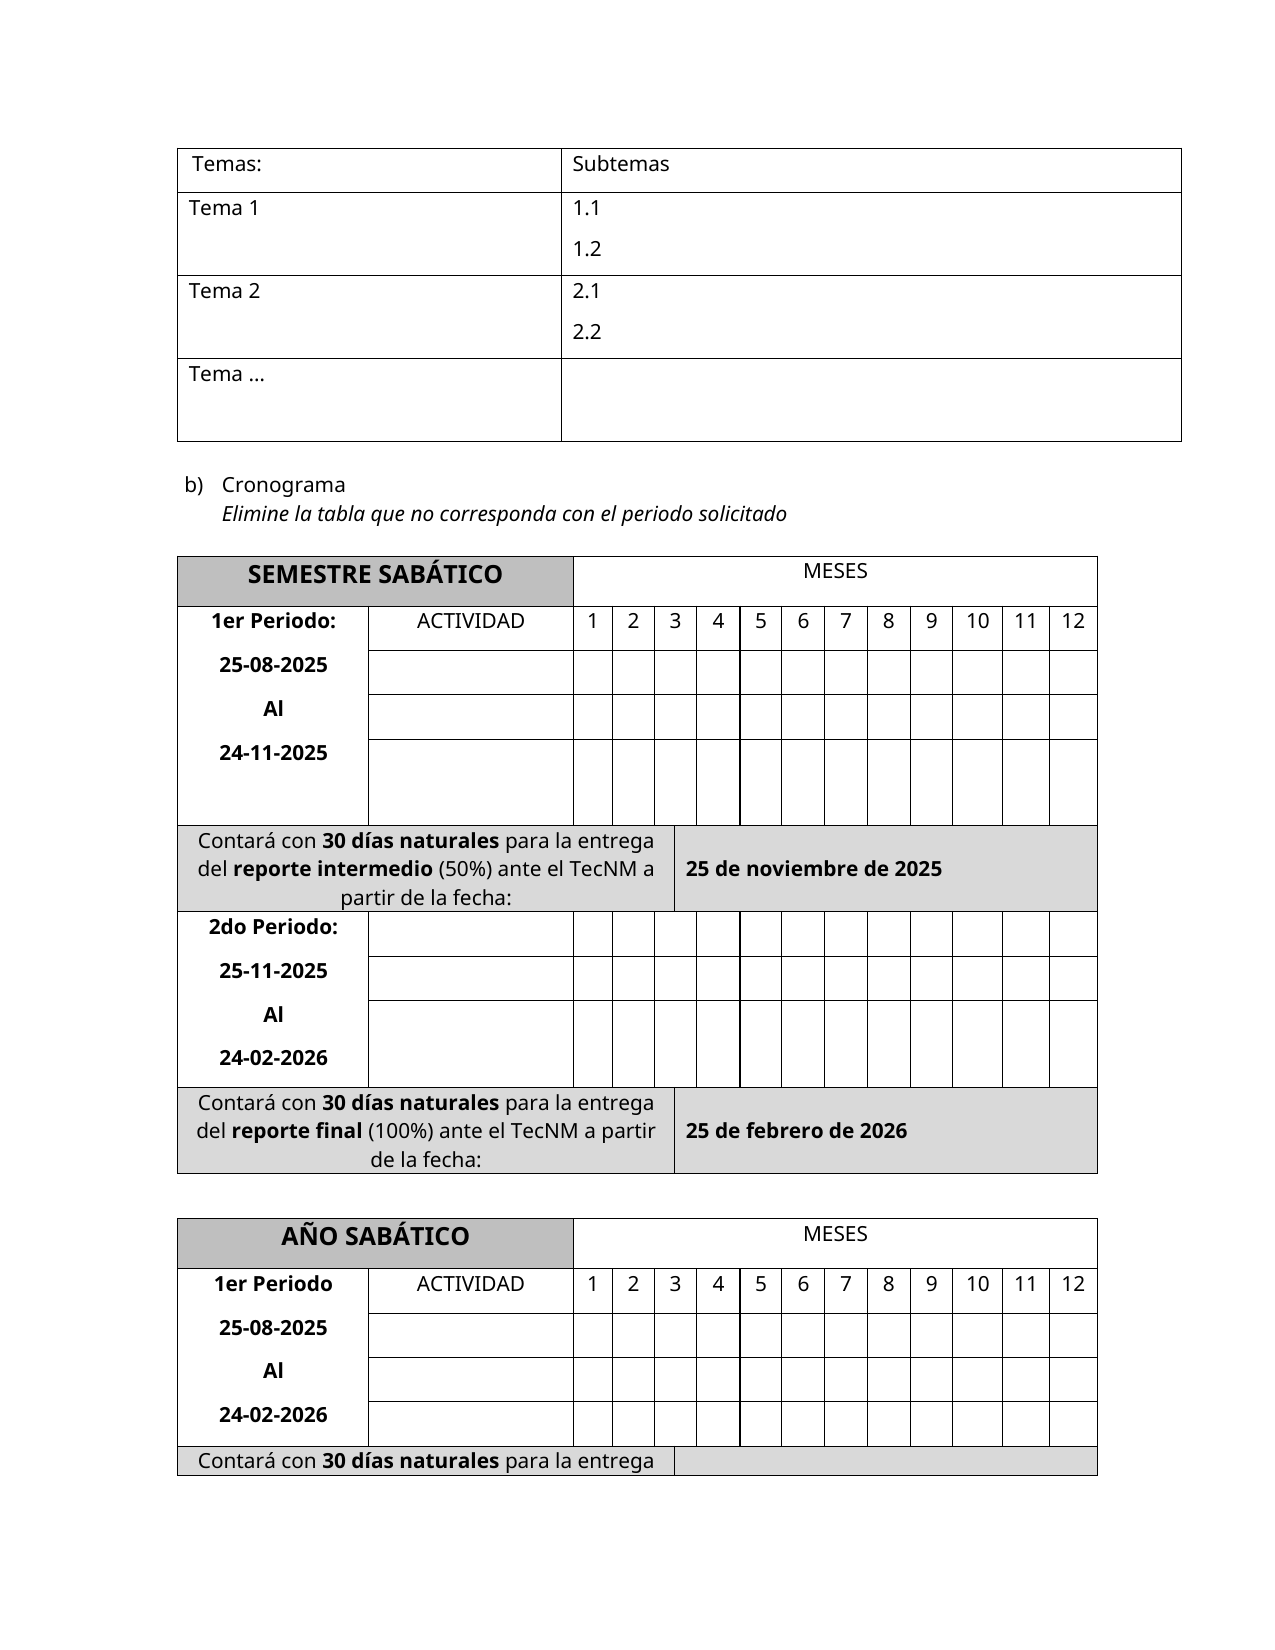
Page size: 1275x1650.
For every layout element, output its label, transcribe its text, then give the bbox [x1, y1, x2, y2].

table_cell [1050, 695, 1097, 739]
table_cell [1003, 1358, 1049, 1401]
table_cell [697, 651, 739, 694]
table_cell [953, 1001, 1002, 1087]
table_header SEMESTRE SABÁTICO [178, 557, 573, 606]
table_cell [825, 651, 867, 694]
table_cell 3 [655, 607, 696, 650]
table_cell [911, 957, 952, 1000]
table_cell [697, 957, 739, 1000]
table_cell 4 [697, 1269, 739, 1312]
table_cell [825, 695, 867, 739]
table_cell [911, 740, 952, 825]
table_cell [574, 651, 612, 694]
table_cell [782, 1402, 824, 1446]
table_cell 3 [655, 1269, 696, 1312]
table_cell [953, 912, 1002, 956]
table_cell [369, 651, 573, 694]
table_cell Subtemas [562, 149, 1181, 192]
table_cell [613, 1402, 654, 1446]
table_cell Tema 2 [178, 276, 561, 358]
table_cell [369, 1358, 573, 1401]
table_cell [741, 1358, 781, 1401]
table_cell [655, 740, 696, 825]
table_cell [1003, 957, 1049, 1000]
table_cell Contará con 30 días naturales para la entrega del reporte final (100%) ante el TecNM a partir de la fecha: [178, 1088, 674, 1173]
table_cell [369, 740, 573, 825]
table_cell [613, 1001, 654, 1087]
table_cell 25 de febrero de 2026 [675, 1088, 1097, 1173]
table_header MESES [574, 557, 1097, 606]
table_cell [369, 1001, 573, 1087]
table_cell 2 [613, 1269, 654, 1312]
table_header AÑO SABÁTICO [178, 1219, 573, 1268]
table_cell [574, 1402, 612, 1446]
table_cell [613, 1358, 654, 1401]
table_cell [697, 1402, 739, 1446]
table_cell [655, 695, 696, 739]
table_cell [655, 1402, 696, 1446]
table_cell [613, 957, 654, 1000]
table_cell [741, 1001, 781, 1087]
table_cell [574, 740, 612, 825]
table_cell [868, 695, 910, 739]
table_cell [655, 1314, 696, 1357]
table_cell [1050, 957, 1097, 1000]
table_cell 7 [825, 607, 867, 650]
table_cell [911, 1402, 952, 1446]
table_cell [868, 957, 910, 1000]
table_cell 12 [1050, 1269, 1097, 1312]
table_cell [911, 695, 952, 739]
table_cell 2do Periodo: 25-11-2025 Al 24-02-2026 [178, 912, 368, 1087]
table_cell Tema 1 [178, 193, 561, 275]
table_cell [1003, 651, 1049, 694]
table_cell [782, 912, 824, 956]
table_cell [953, 695, 1002, 739]
table_cell 4 [697, 607, 739, 650]
table_cell [655, 651, 696, 694]
table_cell [574, 957, 612, 1000]
table_cell [655, 912, 696, 956]
table_cell [369, 1314, 573, 1357]
table_cell [697, 695, 739, 739]
table_cell [697, 1358, 739, 1401]
table_cell [697, 1001, 739, 1087]
table_cell [868, 651, 910, 694]
table_cell [911, 651, 952, 694]
table_cell [868, 1358, 910, 1401]
table_cell [741, 695, 781, 739]
table_cell 11 [1003, 607, 1049, 650]
table_cell 1er Periodo: 25-08-2025 Al 24-11-2025 [178, 607, 368, 825]
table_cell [178, 1447, 674, 1475]
table_cell 6 [782, 607, 824, 650]
table_cell [868, 1001, 910, 1087]
table_cell [1050, 1001, 1097, 1087]
table_cell 8 [868, 607, 910, 650]
table_cell 5 [741, 1269, 781, 1312]
table_cell [369, 912, 573, 956]
table_cell [574, 1358, 612, 1401]
table_cell [562, 359, 1181, 441]
table_cell 5 [741, 607, 781, 650]
table_cell [613, 1314, 654, 1357]
table_cell 12 [1050, 607, 1097, 650]
table_cell [825, 957, 867, 1000]
table_cell [655, 957, 696, 1000]
list Cronograma [184, 470, 1098, 499]
table_cell [782, 1358, 824, 1401]
table_cell [574, 695, 612, 739]
table_cell [868, 912, 910, 956]
table_cell [1050, 1358, 1097, 1401]
table_cell [825, 1001, 867, 1087]
table_cell [655, 1001, 696, 1087]
table_cell [1003, 740, 1049, 825]
table_cell [868, 1402, 910, 1446]
table_cell [825, 1314, 867, 1357]
table_cell [953, 651, 1002, 694]
table_cell 10 [953, 607, 1002, 650]
table_cell [574, 1314, 612, 1357]
table_cell [953, 957, 1002, 1000]
table_cell [911, 1358, 952, 1401]
table_cell [697, 1314, 739, 1357]
table_cell 25 de noviembre de 2025 [675, 826, 1097, 911]
table_cell 1 [574, 1269, 612, 1312]
table_cell [613, 740, 654, 825]
table_cell [1003, 1314, 1049, 1357]
table_cell [613, 695, 654, 739]
table_cell [613, 651, 654, 694]
table_cell [741, 912, 781, 956]
table_cell [911, 1314, 952, 1357]
table_cell Contará con 30 días naturales para la entrega del reporte intermedio (50%) ante el TecNM a partir de la fecha: [178, 826, 674, 911]
table_cell ACTIVIDAD [369, 607, 573, 650]
table_cell [868, 1314, 910, 1357]
table_cell [1050, 740, 1097, 825]
table_cell ACTIVIDAD [369, 1269, 573, 1312]
table_cell [1050, 651, 1097, 694]
table_cell [741, 740, 781, 825]
table_cell [741, 1402, 781, 1446]
table_cell [369, 695, 573, 739]
table_cell [1003, 695, 1049, 739]
table_cell [825, 740, 867, 825]
table_cell [697, 912, 739, 956]
table_cell Temas: [178, 149, 561, 192]
table_cell [825, 1358, 867, 1401]
table_cell [741, 1314, 781, 1357]
table_cell Tema … [178, 359, 561, 441]
table_cell [697, 740, 739, 825]
table_cell [782, 957, 824, 1000]
table_cell 6 [782, 1269, 824, 1312]
table_cell [911, 1001, 952, 1087]
table_cell 1er Periodo 25-08-2025 Al 24-02-2026 [178, 1269, 368, 1446]
table_cell [1003, 1402, 1049, 1446]
table_cell [953, 1402, 1002, 1446]
table_cell [1050, 1314, 1097, 1357]
list Elimine la tabla que no corresponda con el periodo solicitado [222, 499, 1098, 527]
table_cell [1003, 912, 1049, 956]
table_cell [825, 1402, 867, 1446]
table_cell 2 [613, 607, 654, 650]
table_cell [1050, 1402, 1097, 1446]
table_cell 8 [868, 1269, 910, 1312]
table_cell [1003, 1001, 1049, 1087]
table_cell 9 [911, 607, 952, 650]
table_cell 11 [1003, 1269, 1049, 1312]
table_cell [782, 740, 824, 825]
table_cell 2.1 2.2 [562, 276, 1181, 358]
table_cell [782, 651, 824, 694]
table_cell 9 [911, 1269, 952, 1312]
table_cell [574, 912, 612, 956]
table_cell 1.1 1.2 [562, 193, 1181, 275]
table_cell [369, 957, 573, 1000]
table_cell [911, 912, 952, 956]
table_cell [782, 1314, 824, 1357]
table_cell [741, 651, 781, 694]
table_cell [782, 1001, 824, 1087]
table_cell 7 [825, 1269, 867, 1312]
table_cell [675, 1447, 1097, 1475]
table_cell [655, 1358, 696, 1401]
table_cell [369, 1402, 573, 1446]
table_cell [1050, 912, 1097, 956]
table_cell [868, 740, 910, 825]
table_header MESES [574, 1219, 1097, 1268]
table_cell [953, 1314, 1002, 1357]
table_cell 1 [574, 607, 612, 650]
table_cell [953, 1358, 1002, 1401]
table_cell [825, 912, 867, 956]
table_cell [741, 957, 781, 1000]
table_cell 10 [953, 1269, 1002, 1312]
table_cell [953, 740, 1002, 825]
table_cell [574, 1001, 612, 1087]
table_cell [613, 912, 654, 956]
table_cell [782, 695, 824, 739]
